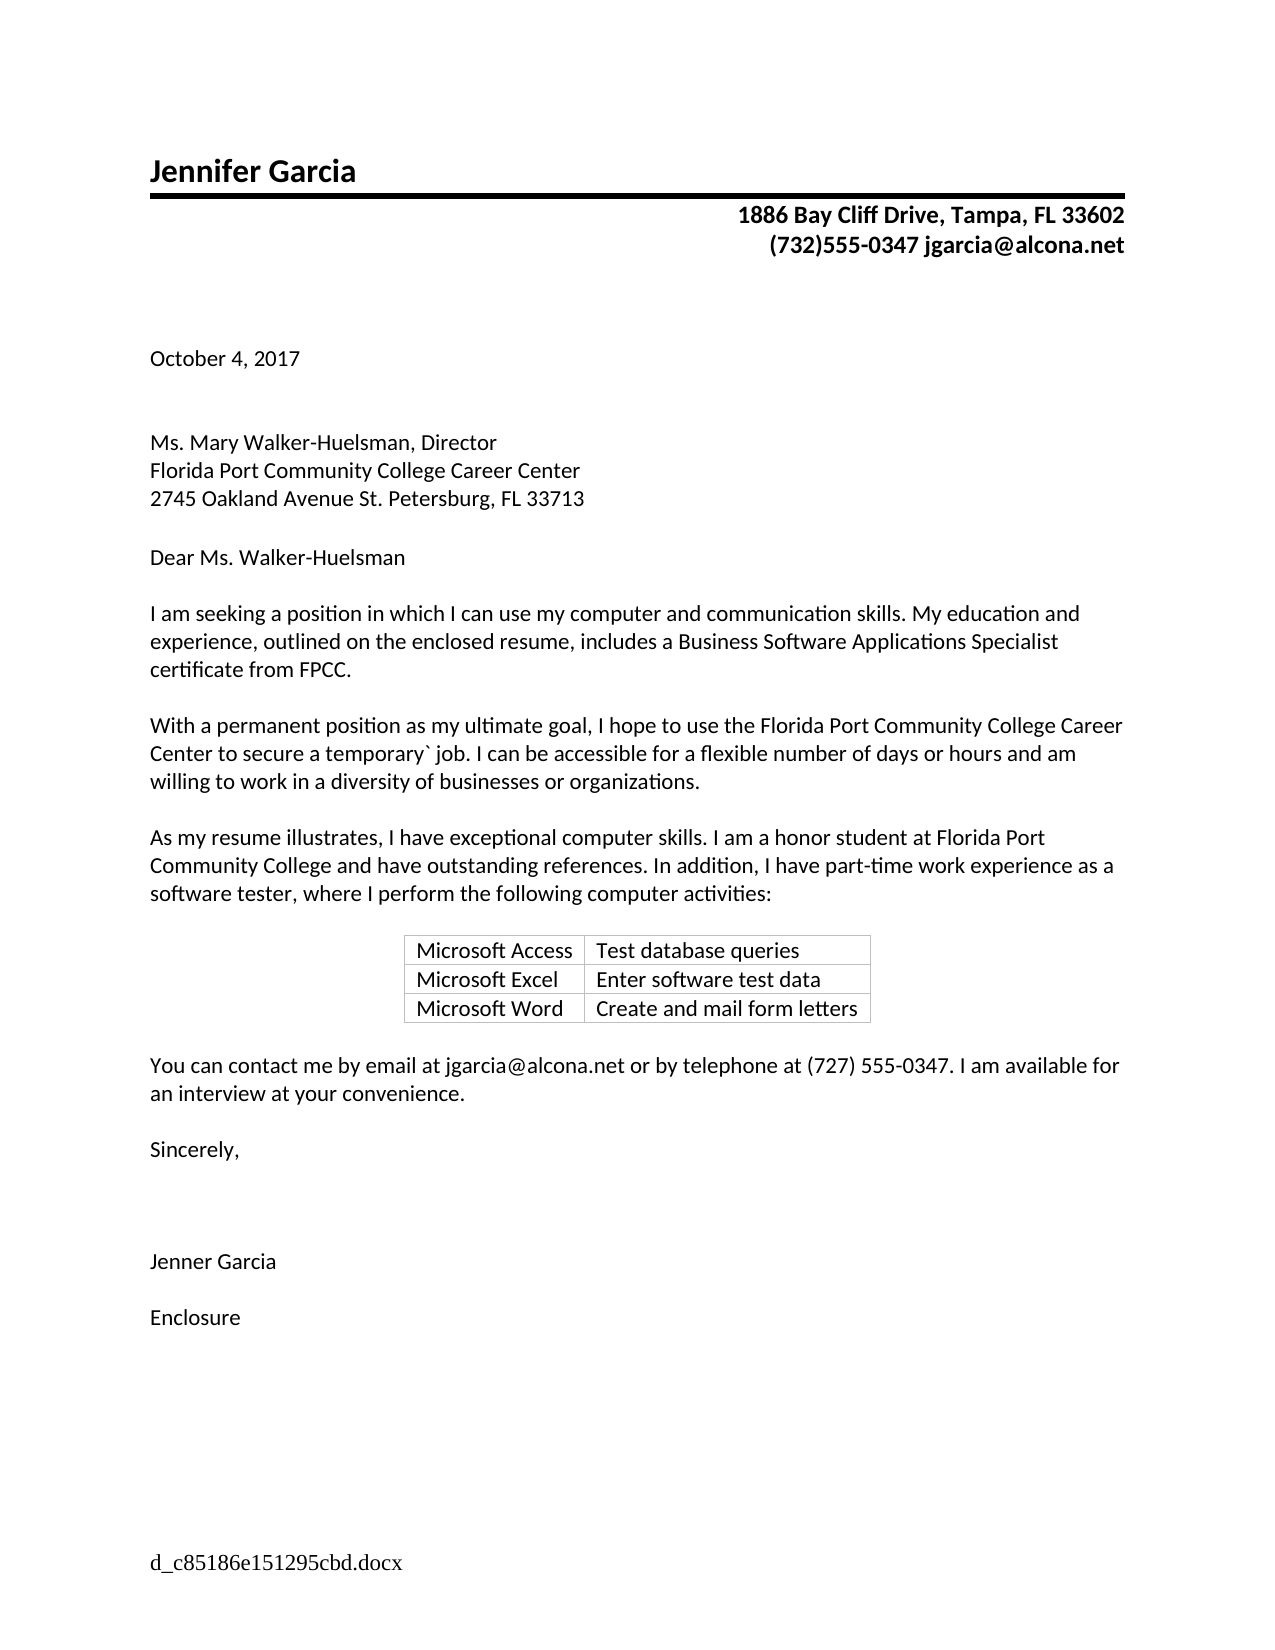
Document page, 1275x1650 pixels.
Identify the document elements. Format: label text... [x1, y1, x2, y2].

text Jenner Garcia [150, 1247, 1125, 1276]
text Jennifer Garcia [150, 150, 1125, 193]
text Dear Ms. Walker-Huelsman [150, 543, 1125, 571]
text With a permanent position as my ultimate goal, I hope to use the Florida Port Community College Career Center to secure a temporary` job. I can be accessible for a flexible number of days or hours and am willing to work in a diversity of businesses or organizations. [150, 711, 1125, 795]
text As my resume illustrates, I have exceptional computer skills. I am a honor student at Florida Port Community College and have outstanding references. In addition, I have part-time work experience as a software tester, where I perform the following computer activities: [150, 823, 1125, 907]
table_cell Microsoft Excel [405, 965, 584, 993]
text 2745 Oakland Avenue St. Petersburg, FL 33713 [150, 484, 1125, 512]
text 1886 Bay Cliff Drive, Tampa, FL 33602 [150, 199, 1125, 229]
text (732)555-0347 jgarcia@alcona.net [150, 229, 1125, 260]
text Florida Port Community College Career Center [150, 456, 1125, 484]
table_cell Enter software test data [585, 965, 870, 993]
text Sincerely, [150, 1135, 1125, 1163]
table_cell Create and mail form letters [585, 994, 870, 1022]
table_cell Microsoft Word [405, 994, 584, 1022]
text I am seeking a position in which I can use my computer and communication skills. My education and experience, outlined on the enclosed resume, includes a Business Software Applications Specialist certificate from FPCC. [150, 599, 1125, 683]
text You can contact me by email at jgarcia@alcona.net or by telephone at (727) 555-0347. I am available for an interview at your convenience. [150, 1051, 1125, 1107]
text Ms. Mary Walker-Huelsman, Director [150, 428, 1125, 456]
table_header Microsoft Access [405, 936, 584, 964]
text Enclosure [150, 1303, 1125, 1332]
text October 4, 2017 [150, 344, 1125, 372]
table_header Test database queries [585, 936, 870, 964]
